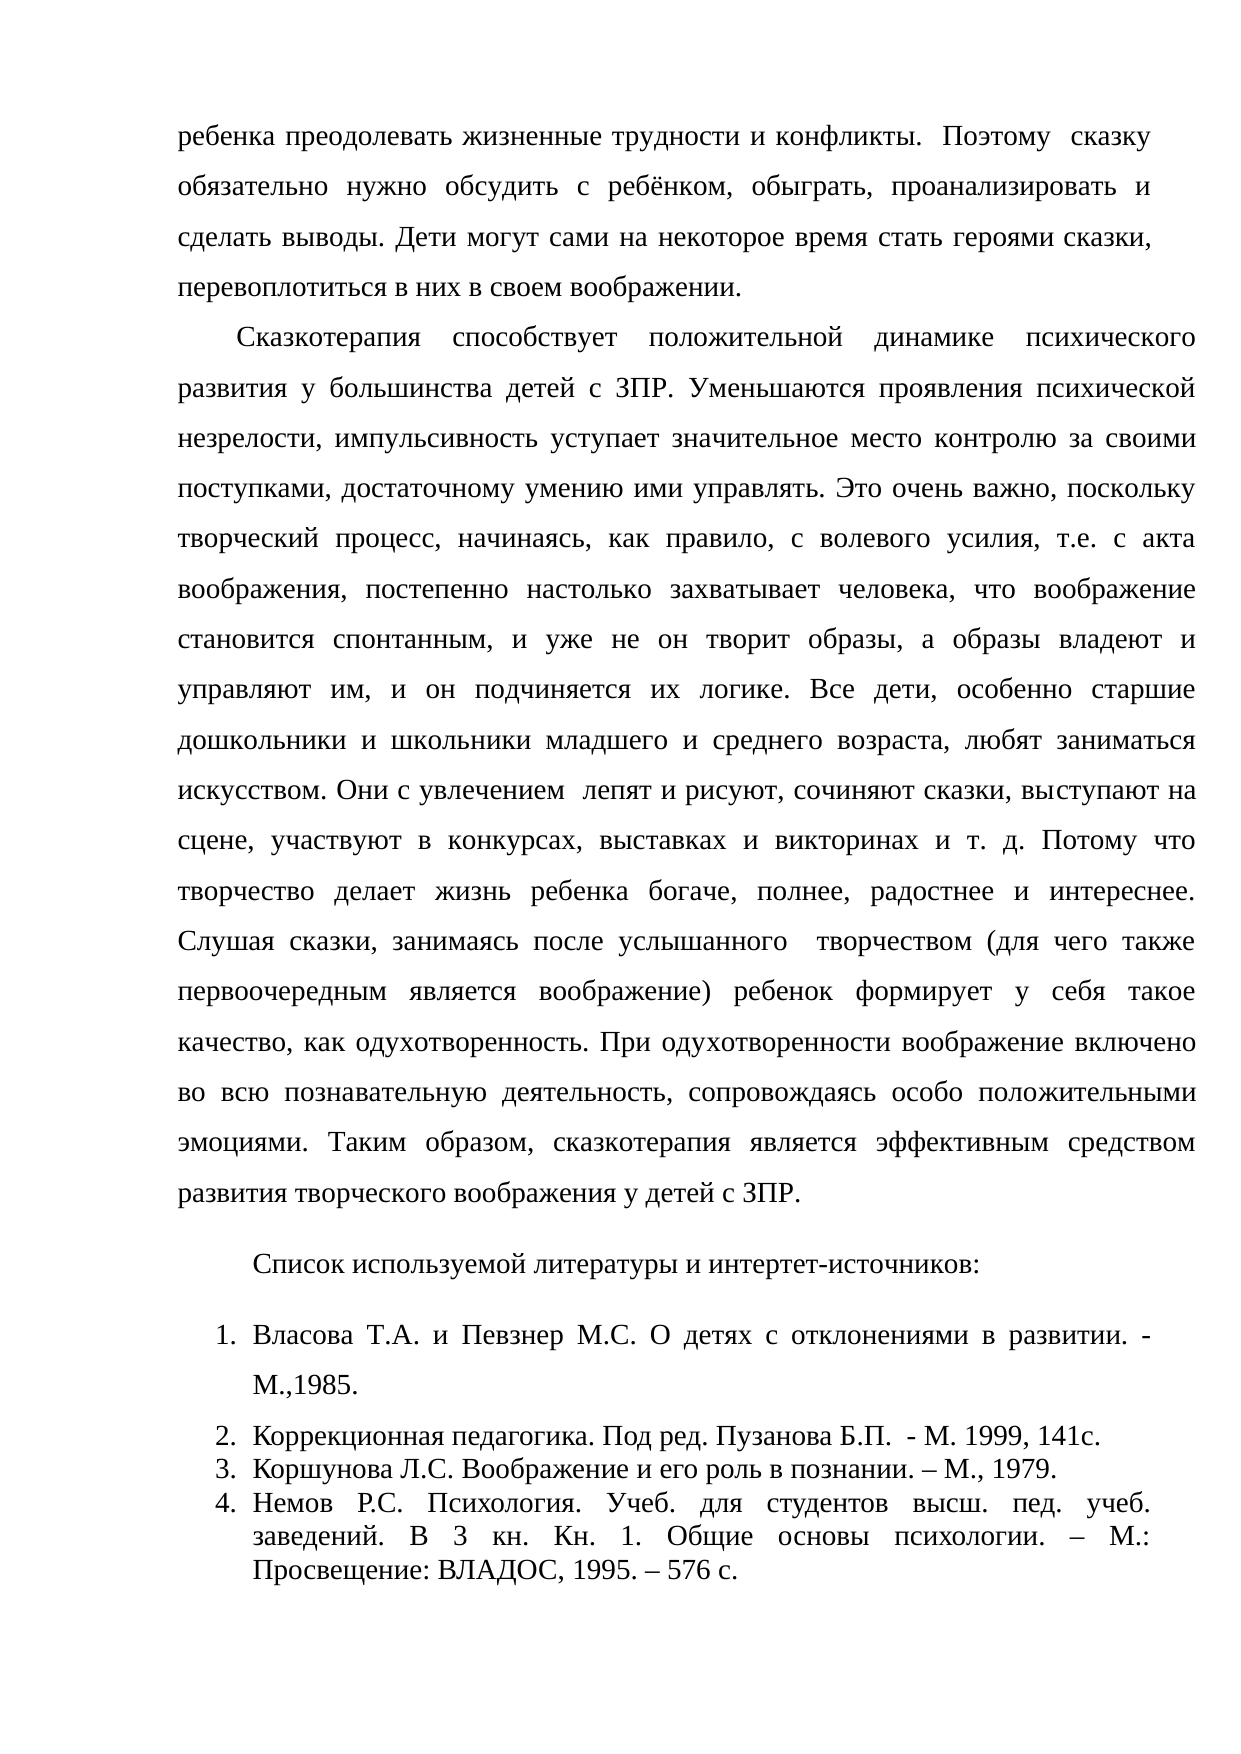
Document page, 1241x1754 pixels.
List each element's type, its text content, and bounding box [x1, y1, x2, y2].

list Список используемой литературы и интертет-источников: [252, 1246, 1197, 1279]
list Коршунова Л.С. Воображение и его роль в познании. – М., 1979. [215, 1451, 1152, 1485]
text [177, 118, 1152, 303]
list Власова Т.А. и Певзнер М.С. О детях с отклонениями в развитии. - М.,1985. [215, 1317, 1152, 1401]
list Немов Р.С. Психология. Учеб. для студентов высш. пед. учеб. заведений. В 3 кн. Кн. 1. Общие основы психологии. – М.: Просвещение: ВЛАДОС, 1995. – 576 с. [215, 1485, 1152, 1585]
text Сказкотерапия способствует положительной динамике психического развития у большинства детей с ЗПР. Уменьшаются проявления психической незрелости, импульсивность уступает значительное место контролю за своими поступками, достаточному умению ими управлять. Это очень важно, поскольку творческий процесс, начинаясь, как правило, с волевого усилия, т.е. с акта воображения, постепенно настолько захватывает человека, что воображение становится спонтанным, и уже не он творит образы, а образы владеют и управляют им, и он подчиняется их логике. Все дети, особенно старшие дошкольники и школьники младшего и среднего возраста, любят заниматься искусством. Они с увлечением лепят и рисуют, сочиняют сказки, выступают на сцене, участвуют в конкурсах, выставках и викторинах и т. д. Потому что творчество делает жизнь ребенка богаче, полнее, радостнее и интереснее. Слушая сказки, занимаясь после услышанного творчеством (для чего также первоочередным является воображение) ребенок формирует у себя такое качество, как одухотворенность. При одухотворенности воображение включено во всю познавательную деятельность, сопровождаясь особо положительными эмоциями. Таким образом, сказкотерапия является эффективным средством развития творческого воображения у детей с ЗПР. [177, 319, 1197, 1208]
list Коррекционная педагогика. Под ред. Пузанова Б.П. - М. 1999, 141с. [215, 1418, 1152, 1451]
